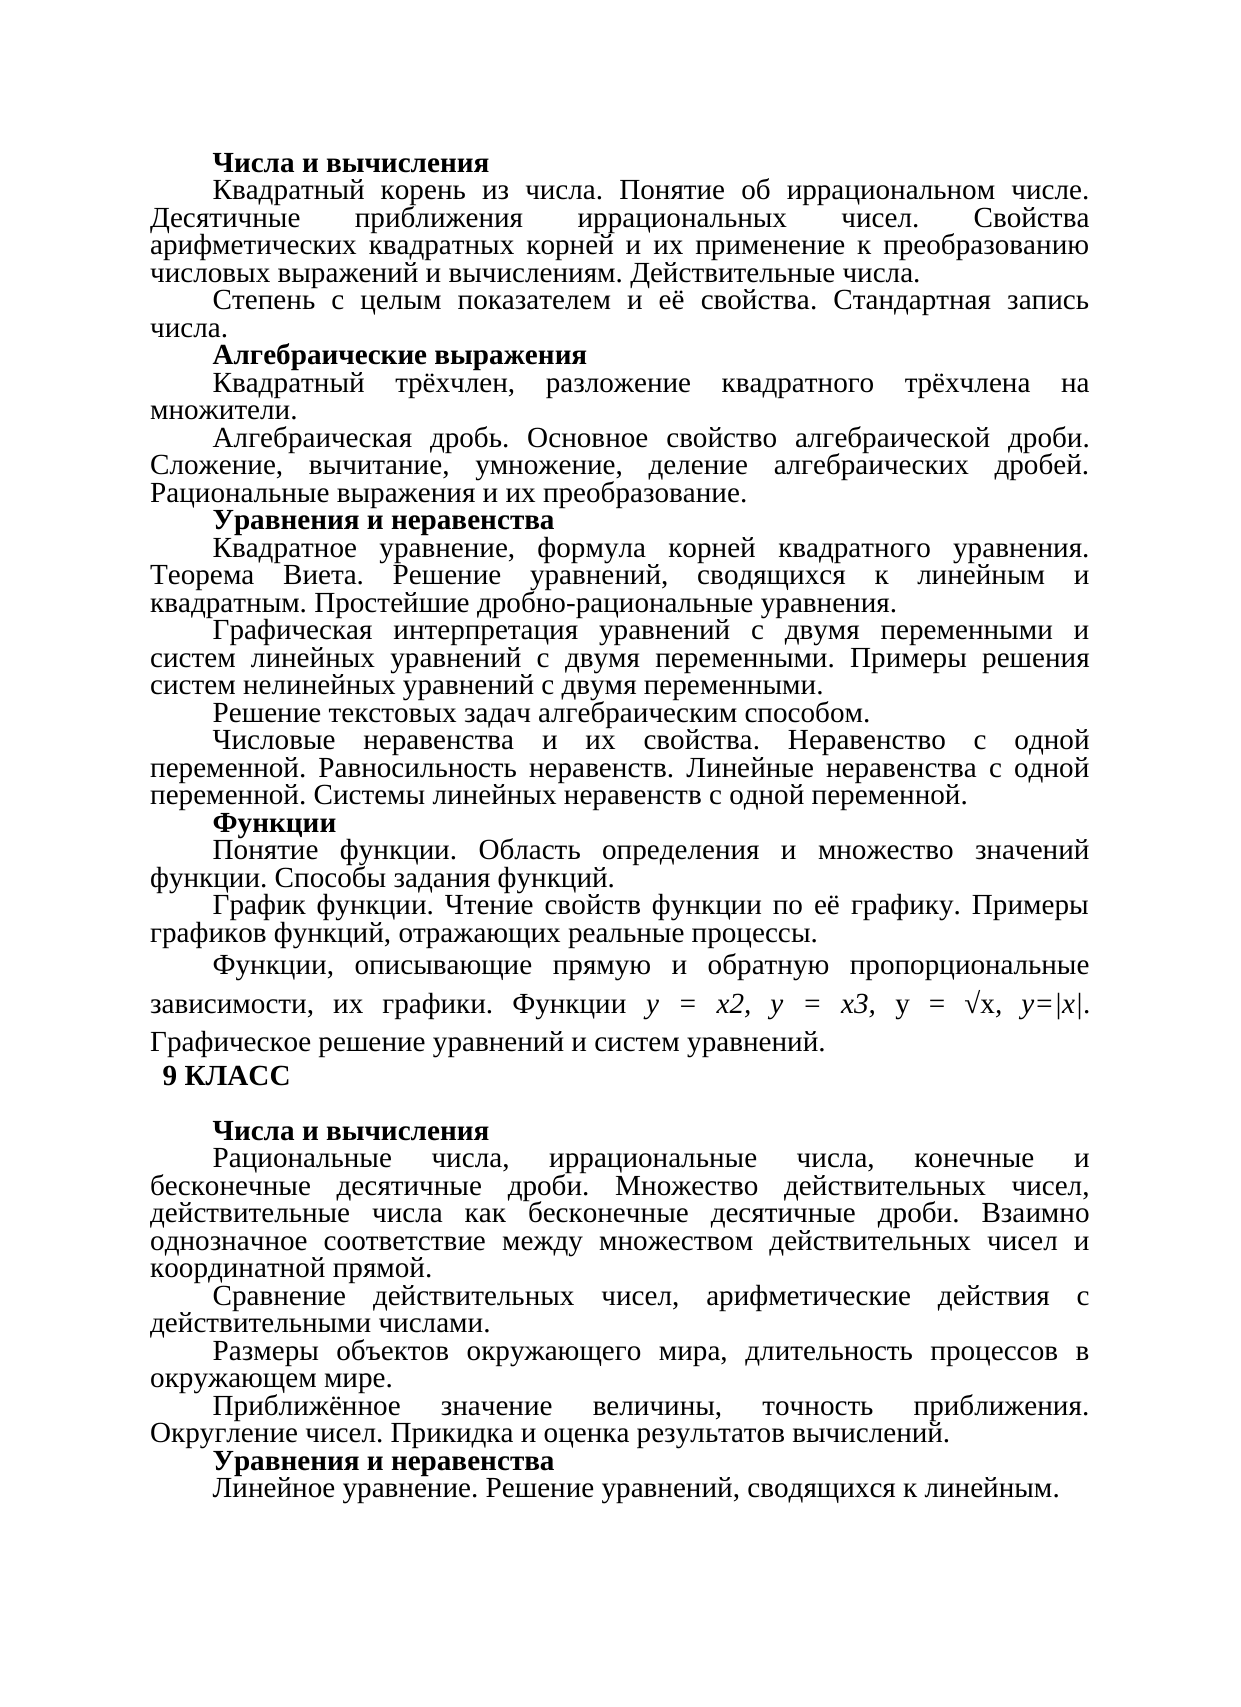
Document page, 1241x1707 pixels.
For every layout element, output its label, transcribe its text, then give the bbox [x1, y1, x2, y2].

text Функции [150, 810, 1090, 837]
text Числа и вычисления [150, 150, 1090, 177]
text Сравнение действительных чисел, арифметические действия с действительными числами. [150, 1283, 1090, 1338]
text Линейное уравнение. Решение уравнений, сводящихся к линейным. [150, 1476, 1090, 1503]
text Уравнения и неравенства [150, 507, 1090, 535]
text Понятие функции. Область определения и множество значений функции. Способы задания функций. [150, 837, 1090, 892]
text Решение текстовых задач алгебраическим способом. [150, 700, 1090, 727]
text Графическая интерпретация уравнений с двумя переменными и систем линейных уравнений с двумя переменными. Примеры решения систем нелинейных уравнений с двумя переменными. [150, 617, 1090, 700]
text Степень с целым показателем и её свойства. Стандартная запись числа. [150, 287, 1090, 342]
text Размеры объектов окружающего мира, длительность процессов в окружающем мире. [150, 1338, 1090, 1393]
text Алгебраические выражения [150, 342, 1090, 370]
text Уравнения и неравенства [150, 1448, 1090, 1476]
text Числа и вычисления [150, 1118, 1090, 1146]
text Алгебраическая дробь. Основное свойство алгебраической дроби. Сложение, вычитание, умножение, деление алгебраических дробей. Рациональные выражения и их преобразование. [150, 425, 1090, 507]
text Приближённое значение величины, точность приближения. Округление чисел. Прикидка и оценка результатов вычислений. [150, 1393, 1090, 1448]
text Числовые неравенства и их свойства. Неравенство с одной переменной. Равносильность неравенств. Линейные неравенства с одной переменной. Системы линейных неравенств с одной переменной. [150, 727, 1090, 810]
text Квадратный корень из числа. Понятие об иррациональном числе. Десятичные приближения иррациональных чисел. Свойства арифметических квадратных корней и их применение к преобразованию числовых выражений и вычислениям. Действительные числа. [150, 177, 1090, 287]
text Квадратный трёхчлен, разложение квадратного трёхчлена на множители. [150, 370, 1090, 425]
text График функции. Чтение свойств функции по её графику. Примеры графиков функций, отражающих реальные процессы. [150, 892, 1090, 947]
text Квадратное уравнение, формула корней квадратного уравнения. Теорема Виета. Решение уравнений, сводящихся к линейным и квадратным. Простейшие дробно-рациональные уравнения. [150, 535, 1090, 617]
text Рациональные числа, иррациональные числа, конечные и бесконечные десятичные дроби. Множество действительных чисел, действительные числа как бесконечные десятичные дроби. Взаимно однозначное соответствие между множеством действительных чисел и координатной прямой. [150, 1146, 1090, 1283]
text 9 КЛАСС [162, 1063, 1090, 1091]
text Функции, описывающие прямую и обратную пропорциональные зависимости, их графики. Функции y = x2, y = x3, y = √x, y=|x|. Графическое решение уравнений и систем уравнений. [150, 947, 1090, 1058]
